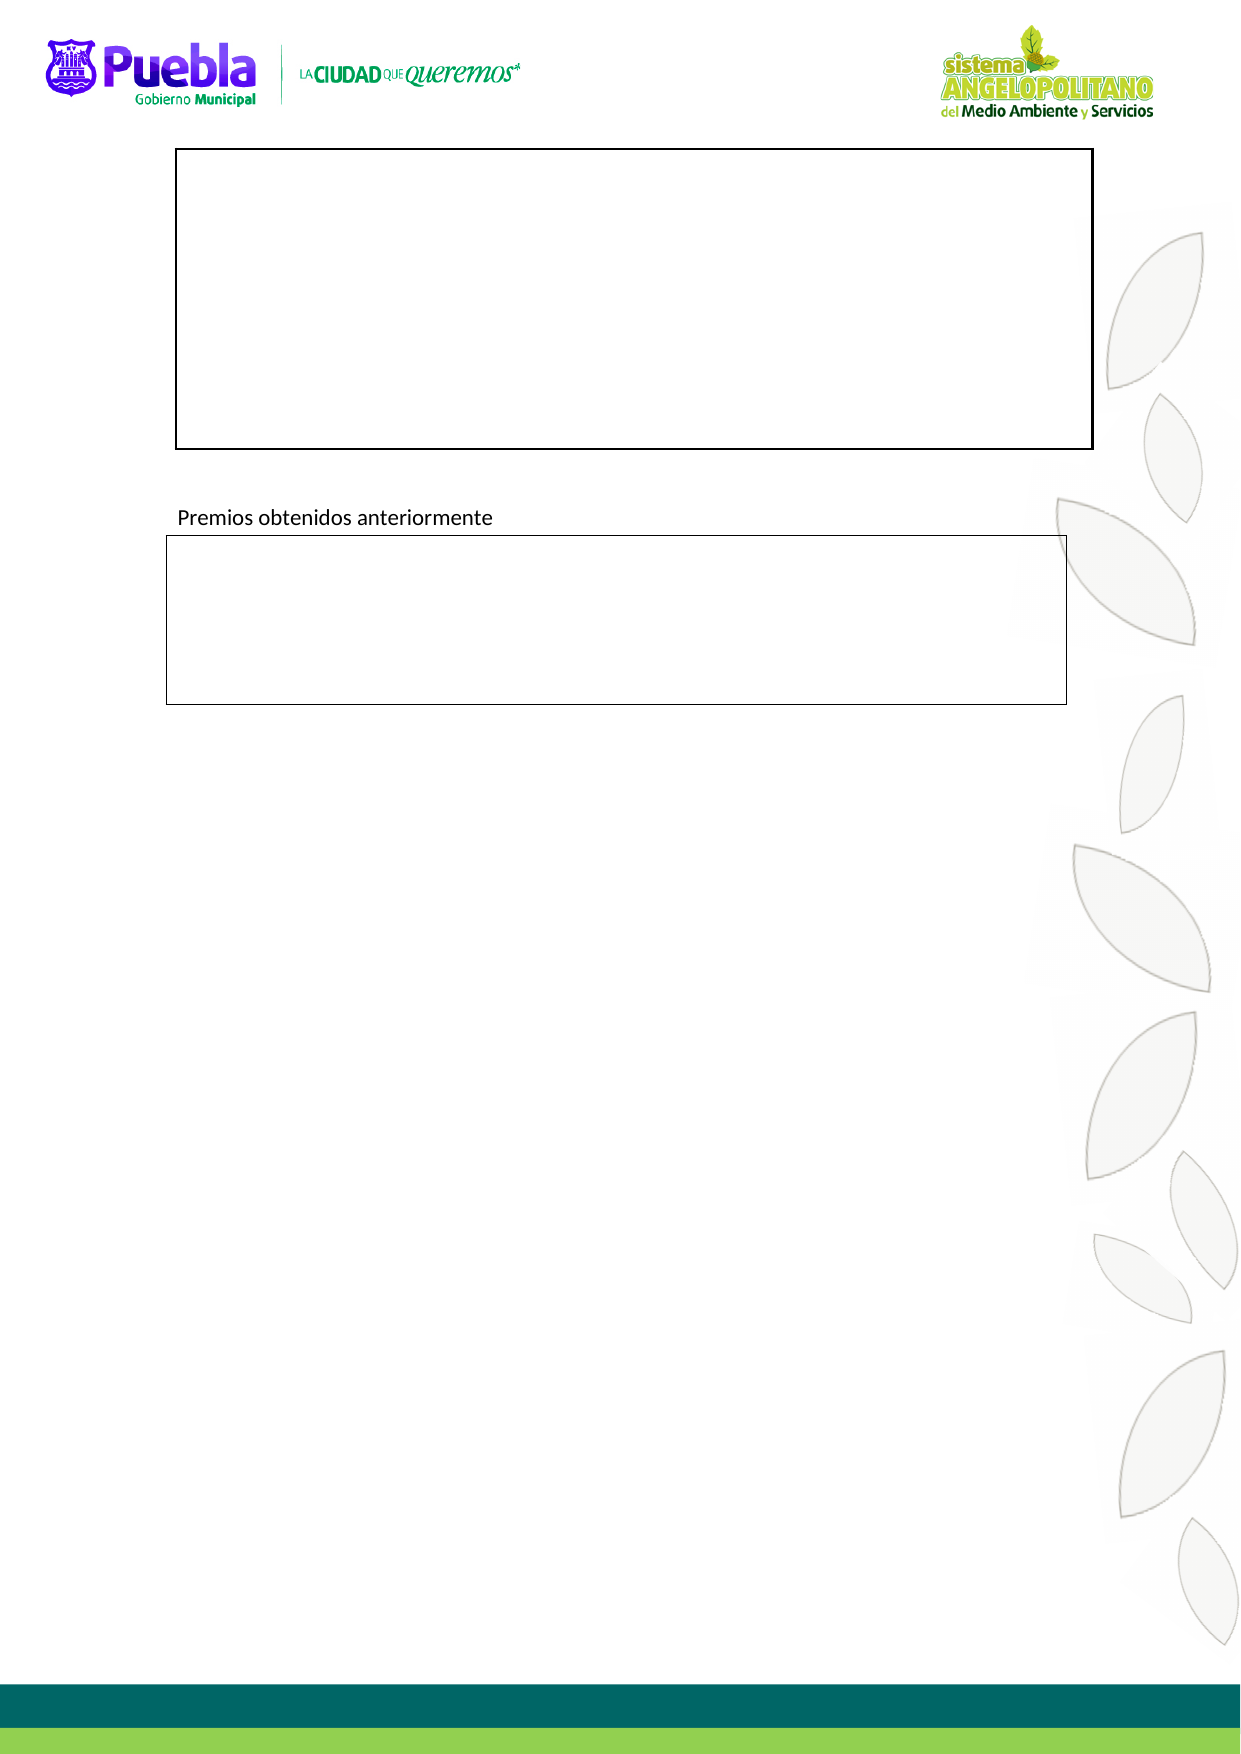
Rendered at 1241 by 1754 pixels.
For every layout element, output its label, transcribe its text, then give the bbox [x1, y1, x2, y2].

picture [940, 25, 1154, 120]
table_cell [177, 150, 1091, 448]
picture [45, 39, 521, 107]
table_header [167, 536, 1066, 704]
text Premios obtenidos anteriormente [177, 503, 1063, 531]
